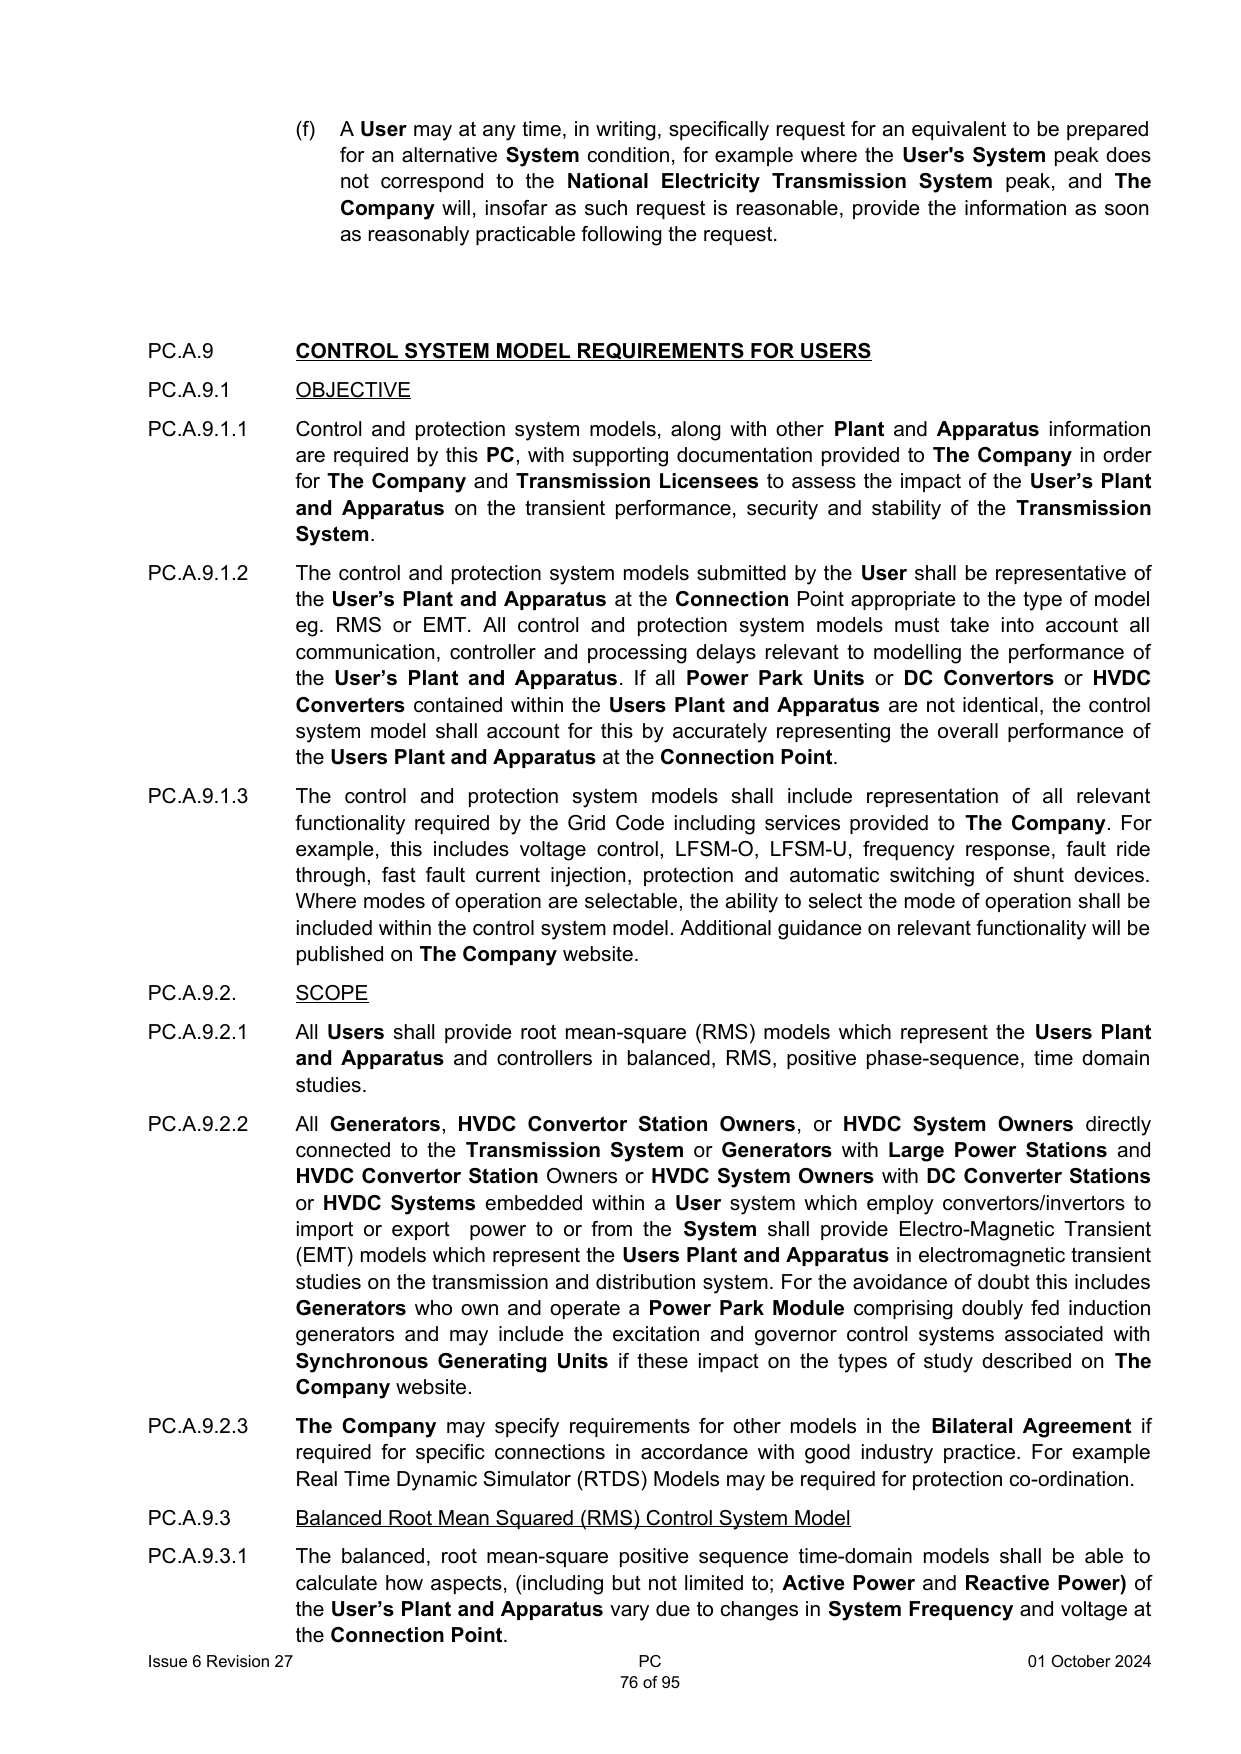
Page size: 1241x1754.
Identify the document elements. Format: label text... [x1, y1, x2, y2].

text PC.A.9.1.3 The control and protection system models shall include representation of all relevant functionality required by the Grid Code including services provided to The Company. For example, this includes voltage control, LFSM-O, LFSM-U, frequency response, fault ride through, fast fault current injection, protection and automatic switching of shunt devices. Where modes of operation are selectable, the ability to select the mode of operation shall be included within the control system model. Additional guidance on relevant functionality will be published on The Company website. [148, 784, 1152, 966]
text PC.A.9.2.1 All Users shall provide root mean-square (RMS) models which represent the Users Plant and Apparatus and controllers in balanced, RMS, positive phase-sequence, time domain studies. [148, 1020, 1152, 1096]
text PC.A.9.2.2 All Generators, HVDC Convertor Station Owners, or HVDC System Owners directly connected to the Transmission System or Generators with Large Power Stations and HVDC Convertor Station Owners or HVDC System Owners with DC Converter Stations or HVDC Systems embedded within a User system which employ convertors/invertors to import or export power to or from the System shall provide Electro-Magnetic Transient (EMT) models which represent the Users Plant and Apparatus in electromagnetic transient studies on the transmission and distribution system. For the avoidance of doubt this includes Generators who own and operate a Power Park Module comprising doubly fed induction generators and may include the excitation and governor control systems associated with Synchronous Generating Units if these impact on the types of study described on The Company website. [148, 1111, 1152, 1399]
text PC.A.9.2.3 The Company may specify requirements for other models in the Bilateral Agreement if required for specific connections in accordance with good industry practice. For example Real Time Dynamic Simulator (RTDS) Models may be required for protection co-ordination. [148, 1414, 1152, 1490]
text PC.A.9 CONTROL SYSTEM MODEL REQUIREMENTS FOR USERS [148, 339, 1152, 363]
text PC.A.9.1.1 Control and protection system models, along with other Plant and Apparatus information are required by this PC, with supporting documentation provided to The Company in order for The Company and Transmission Licensees to assess the impact of the User’s Plant and Apparatus on the transient performance, security and stability of the Transmission System. [148, 416, 1152, 546]
text PC.A.9.2. SCOPE [148, 981, 1152, 1005]
text PC.A.9.1.2 The control and protection system models submitted by the User shall be representative of the User’s Plant and Apparatus at the Connection Point appropriate to the type of model eg. RMS or EMT. All control and protection system models must take into account all communication, controller and processing delays relevant to modelling the performance of the User’s Plant and Apparatus. If all Power Park Units or DC Convertors or HVDC Converters contained within the Users Plant and Apparatus are not identical, the control system model shall account for this by accurately representing the overall performance of the Users Plant and Apparatus at the Connection Point. [148, 561, 1152, 769]
text (f) A User may at any time, in writing, specifically request for an equivalent to be prepared for an alternative System condition, for example where the User's System peak does not correspond to the National Electricity Transmission System peak, and The Company will, insofar as such request is reasonable, provide the information as soon as reasonably practicable following the request. [295, 117, 1152, 246]
text PC.A.9.3.1 The balanced, root mean-square positive sequence time-domain models shall be able to calculate how aspects, (including but not limited to; Active Power and Reactive Power) of the User’s Plant and Apparatus vary due to changes in System Frequency and voltage at the Connection Point. [148, 1544, 1152, 1647]
text PC.A.9.3 Balanced Root Mean Squared (RMS) Control System Model [148, 1505, 1152, 1529]
text PC.A.9.1 OBJECTIVE [148, 377, 1152, 401]
